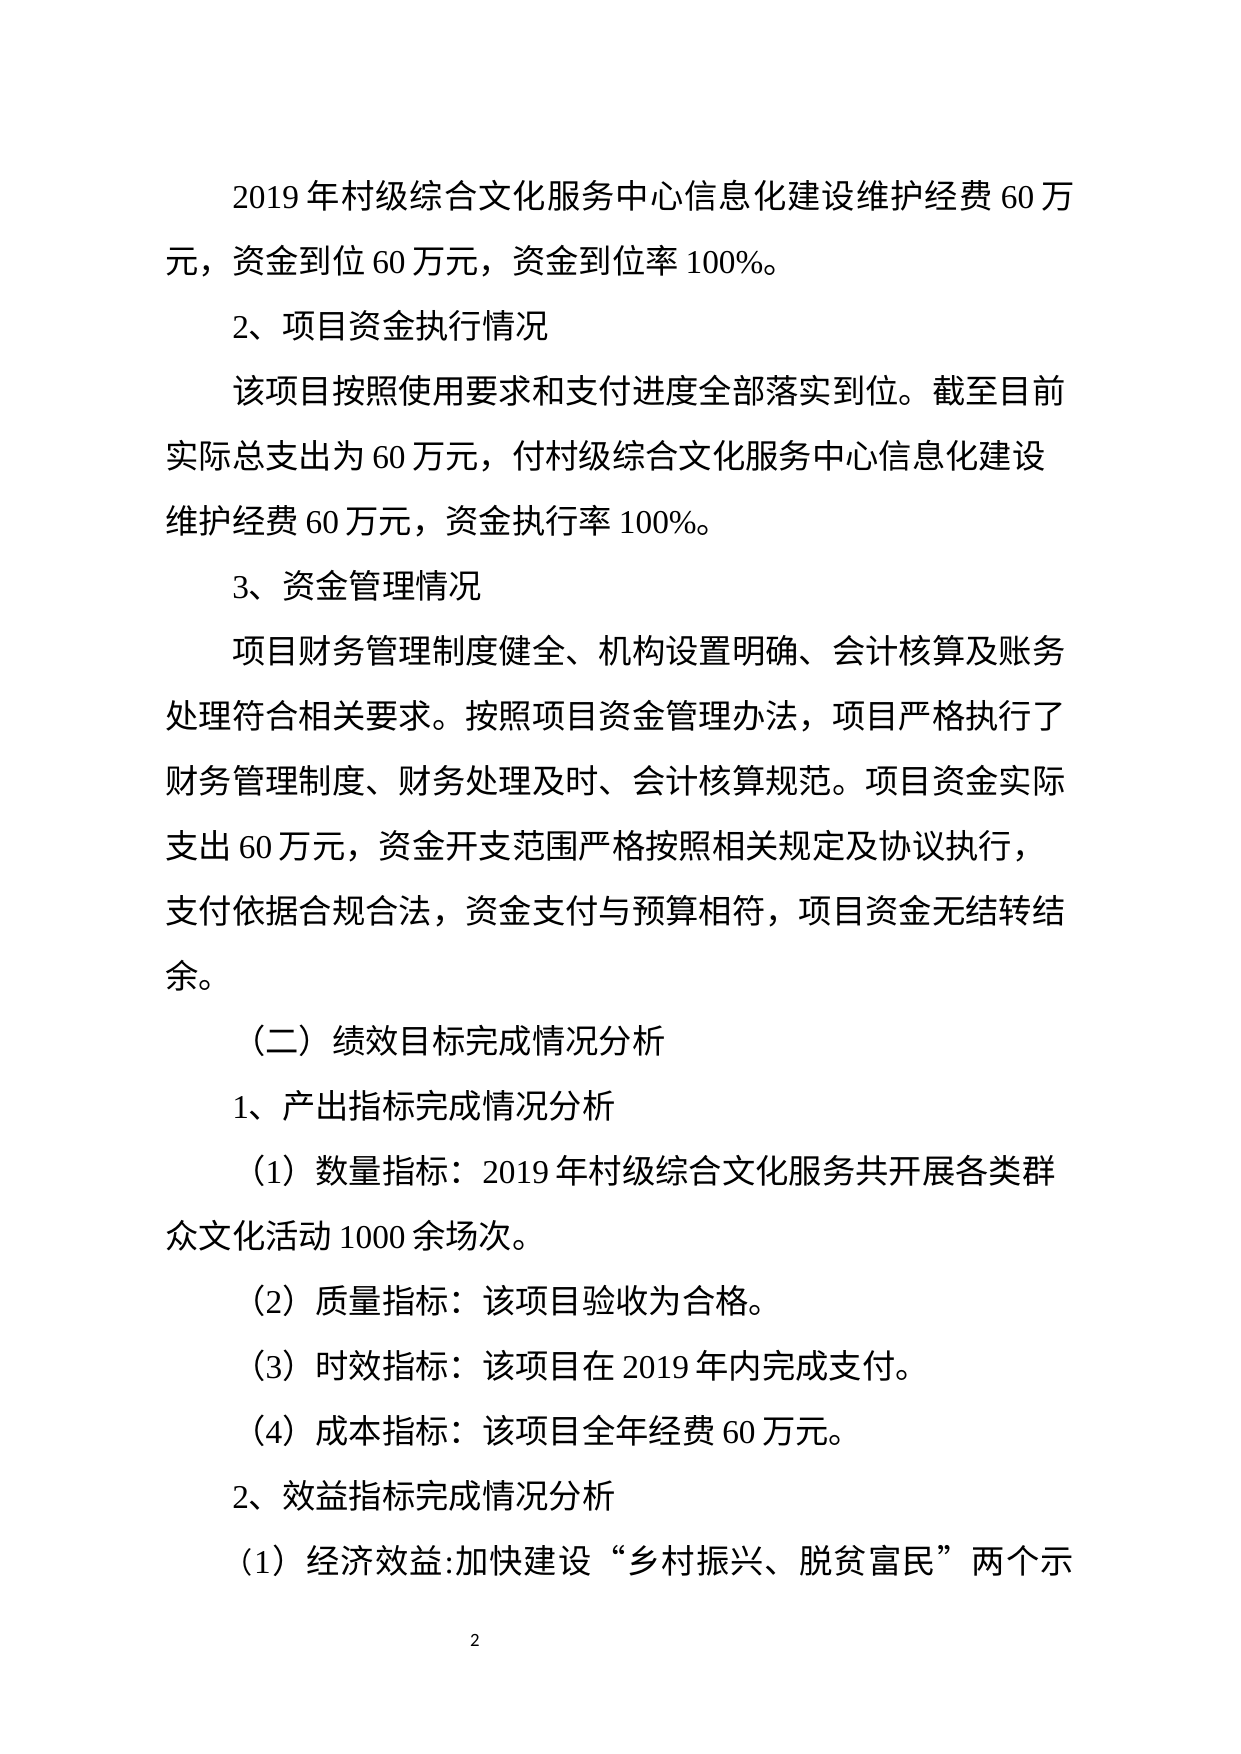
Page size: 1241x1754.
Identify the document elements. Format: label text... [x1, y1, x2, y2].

list 该项目按照使用要求和支付进度全部落实到位。截至目前实际总支出为60万元，付村级综合文化服务中心信息化建设维护经费60万元，资金执行率100%。 [165, 357, 1075, 552]
list （二）绩效目标完成情况分析 [165, 1007, 1075, 1072]
list 2、效益指标完成情况分析 [165, 1462, 1075, 1527]
text 2019年村级综合文化服务中心信息化建设维护经费60万元，资金到位60万元，资金到位率100%。 [165, 162, 1075, 292]
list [165, 1527, 1075, 1592]
list 2、项目资金执行情况 [165, 292, 1075, 357]
list （4）成本指标：该项目全年经费60万元。 [165, 1397, 1075, 1462]
list 3、资金管理情况 [165, 552, 1075, 617]
list （3）时效指标：该项目在2019年内完成支付。 [165, 1332, 1075, 1397]
text （1）数量指标：2019年村级综合文化服务共开展各类群众文化活动1000余场次。 [165, 1137, 1075, 1267]
list 1、产出指标完成情况分析 [165, 1072, 1075, 1137]
list 项目财务管理制度健全、机构设置明确、会计核算及账务处理符合相关要求。按照项目资金管理办法，项目严格执行了财务管理制度、财务处理及时、会计核算规范。项目资金实际支出60万元，资金开支范围严格按照相关规定及协议执行，支付依据合规合法，资金支付与预算相符，项目资金无结转结余。 [165, 617, 1075, 1007]
text （2）质量指标：该项目验收为合格。 [165, 1267, 1075, 1332]
